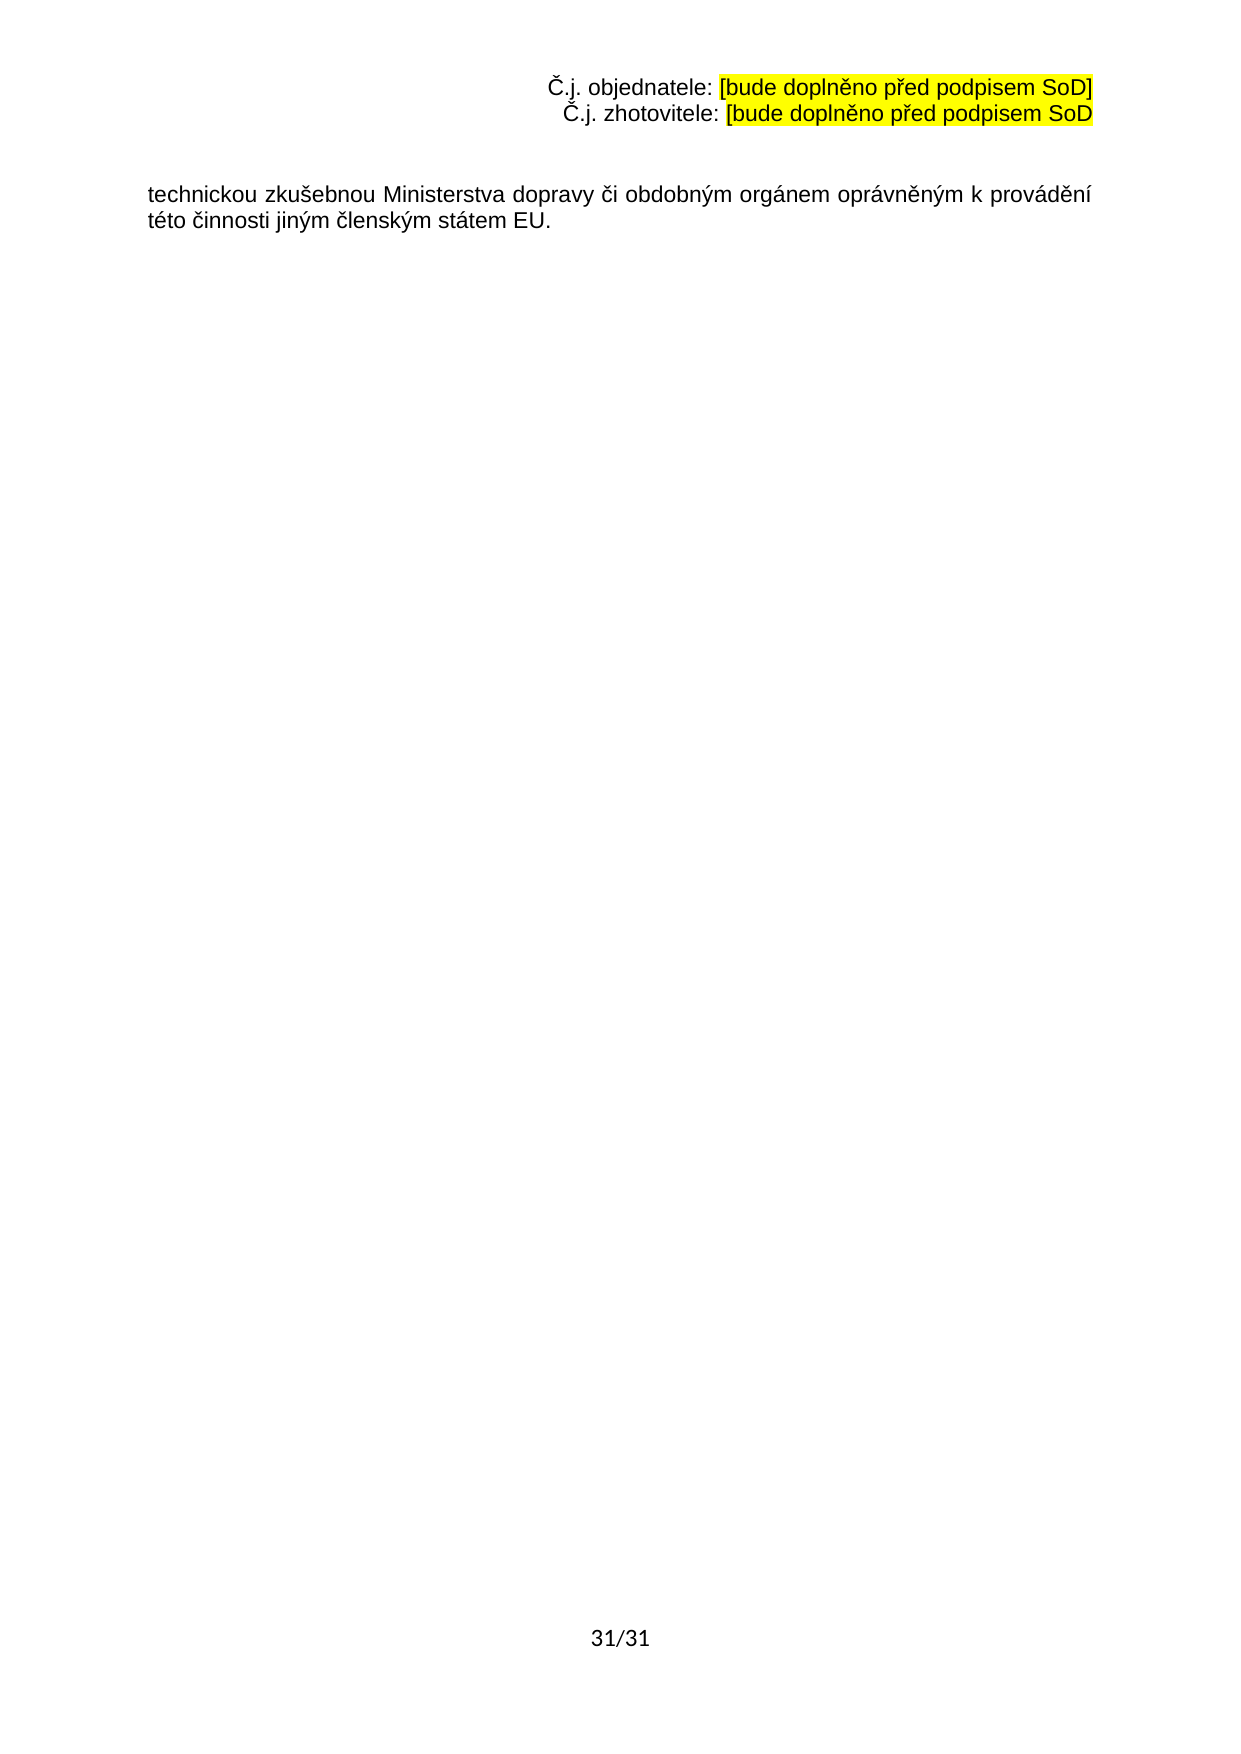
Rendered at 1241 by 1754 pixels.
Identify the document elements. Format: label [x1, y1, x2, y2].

text [148, 181, 1093, 233]
